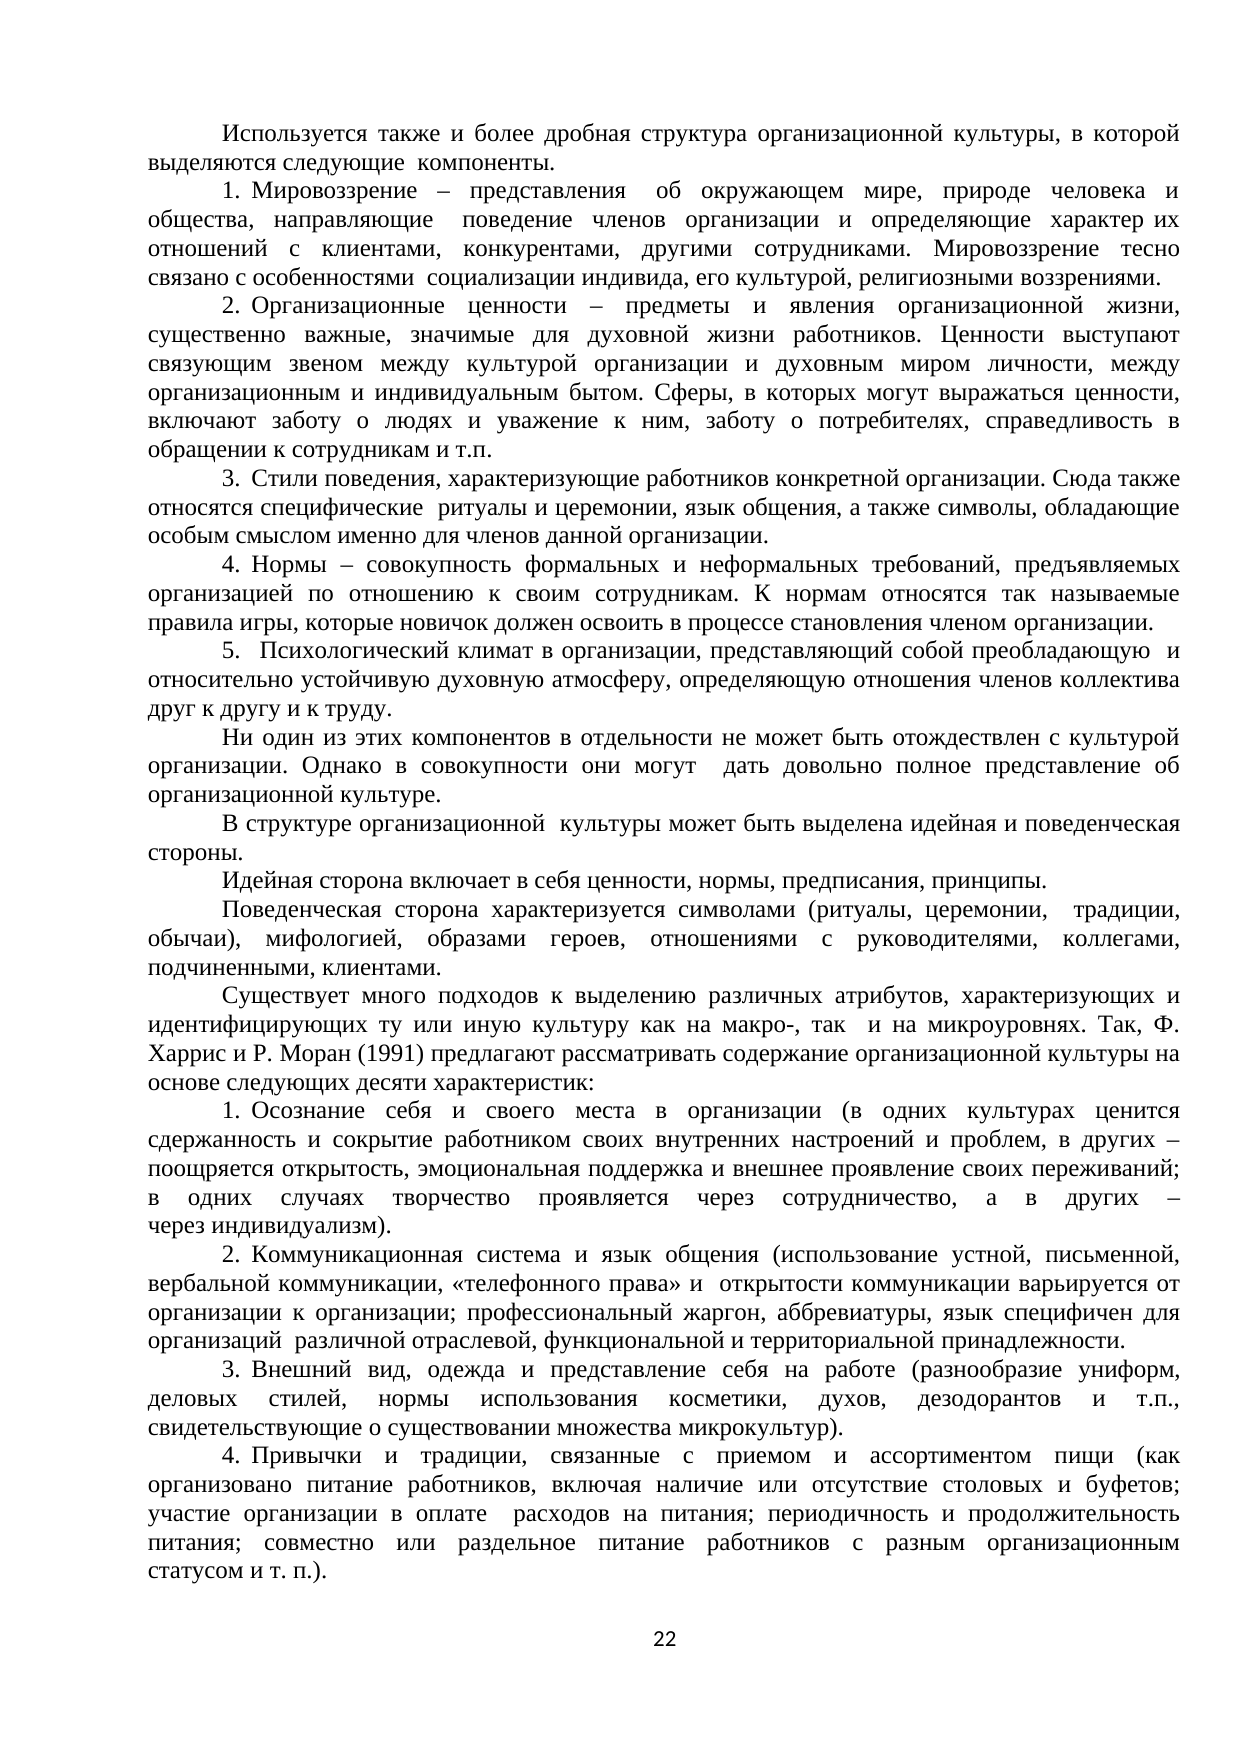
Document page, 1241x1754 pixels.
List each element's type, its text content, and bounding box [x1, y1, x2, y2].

list Коммуникационная система и язык общения (использование устной, письменной, вербальной коммуникации, «телефонного права» и открытости коммуникации варьируется от организации к организации; профессиональный жаргон, аббревиатуры, язык специфичен для организаций различной отраслевой, функциональной и территориальной принадлежности. [148, 1239, 1181, 1354]
text Существует много подходов к выделению различных атрибутов, характеризующих и идентифицирующих ту или иную культуру как на макро-, так и на микроуровнях. Так, Ф. Харрис и Р. Моран (1991) предлагают рассматривать содержание организационной культуры на основе следующих десяти характеристик: [148, 981, 1181, 1096]
list Нормы – совокупность формальных и неформальных требований, предъявляемых организацией по отношению к своим сотрудникам. К нормам относятся так называемые правила игры, которые новичок должен освоить в процессе становления членом организации. [148, 549, 1181, 636]
list Внешний вид, одежда и представление себя на работе (разнообразие униформ, деловых стилей, нормы использования косметики, духов, дезодорантов и т.п., свидетельствующие о существовании множества микрокультур). [148, 1354, 1181, 1441]
list Привычки и традиции, связанные с приемом и ассортиментом пищи (как организовано питание работников, включая наличие или отсутствие столовых и буфетов; участие организации в оплате расходов на питания; периодичность и продолжительность питания; совместно или раздельное питание работников с разным организационным статусом и т. п.). [148, 1441, 1181, 1584]
list Осознание себя и своего места в организации (в одних культурах ценится сдержанность и сокрытие работником своих внутренних настроений и проблем, в других – поощряется открытость, эмоциональная поддержка и внешнее проявление своих переживаний; в одних случаях творчество проявляется через сотрудничество, а в других – через индивидуализм). [148, 1096, 1181, 1239]
list Психологический климат в организации, представляющий собой преобладающую и относительно устойчивую духовную атмосферу, определяющую отношения членов коллектива друг к другу и к труду. [148, 636, 1181, 722]
text Поведенческая сторона характеризуется символами (ритуалы, церемонии, традиции, обычаи), мифологией, образами героев, отношениями с руководителями, коллегами, подчиненными, клиентами. [148, 894, 1181, 981]
text Ни один из этих компонентов в отдельности не может быть отождествлен с культурой организации. Однако в совокупности они могут дать довольно полное представление об организационной культуре. [148, 722, 1181, 808]
list Стили поведения, характеризующие работников конкретной организации. Сюда также относятся специфические ритуалы и церемонии, язык общения, а также символы, обладающие особым смыслом именно для членов данной организации. [148, 463, 1181, 549]
list Мировоззрение – представления об окружающем мире, природе человека и общества, направляющие поведение членов организации и определяющие характер их отношений с клиентами, конкурентами, другими сотрудниками. Мировоззрение тесно связано с особенностями социализации индивида, его культурой, религиозными воззрениями. [148, 176, 1181, 291]
text В структуре организационной культуры может быть выделена идейная и поведенческая стороны. [148, 808, 1181, 866]
list Организационные ценности – предметы и явления организационной жизни, существенно важные, значимые для духовной жизни работников. Ценности выступают связующим звеном между культурой организации и духовным миром личности, между организационным и индивидуальным бытом. Сферы, в которых могут выражаться ценности, включают заботу о людях и уважение к ним, заботу о потребителях, справедливость в обращении к сотрудникам и т.п. [148, 291, 1181, 463]
text Используется также и более дробная структура организационной культуры, в которой выделяются следующие компоненты. [148, 118, 1181, 176]
text Идейная сторона включает в себя ценности, нормы, предписания, принципы. [148, 866, 1181, 894]
